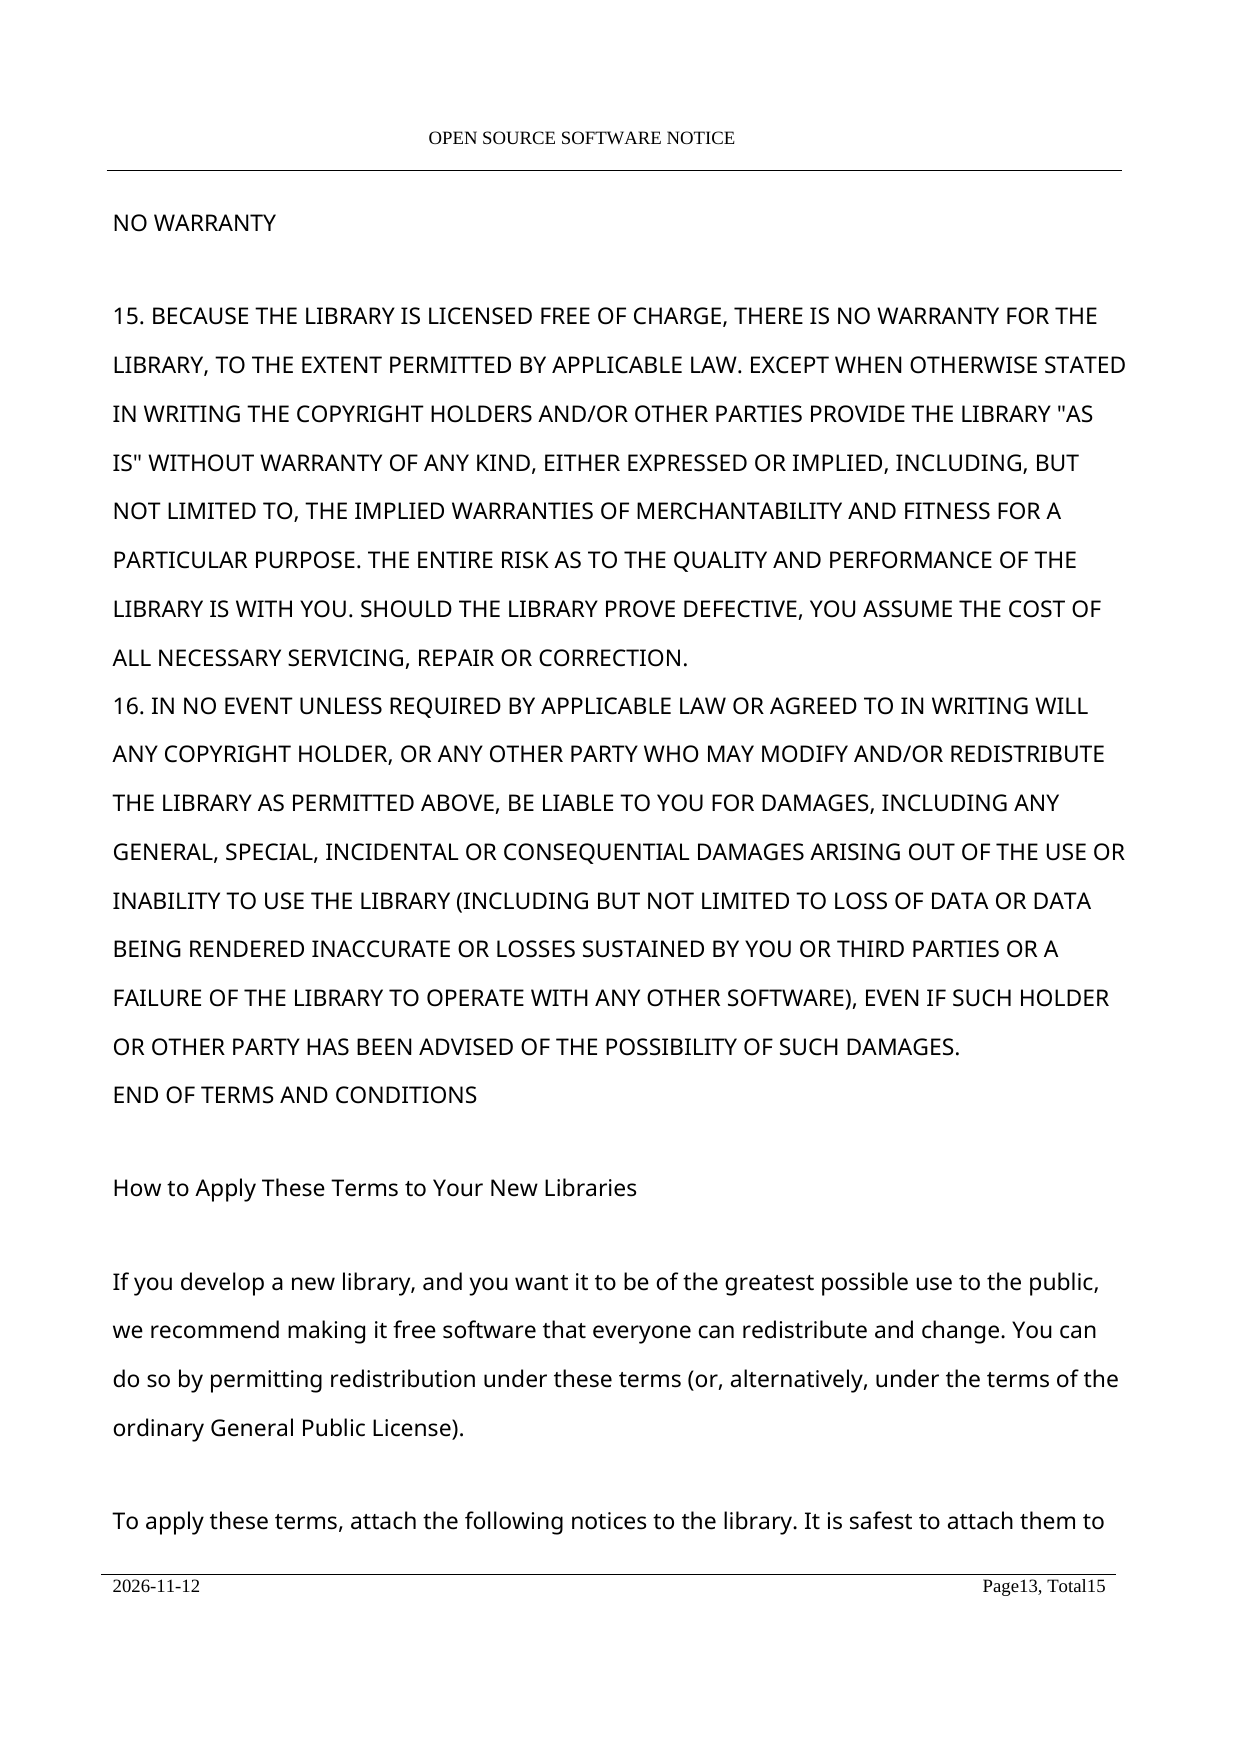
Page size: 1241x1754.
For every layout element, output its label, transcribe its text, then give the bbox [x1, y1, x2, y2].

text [112, 1504, 1128, 1537]
text END OF TERMS AND CONDITIONS [112, 1078, 1128, 1111]
text 15. BECAUSE THE LIBRARY IS LICENSED FREE OF CHARGE, THERE IS NO WARRANTY FOR THE LIBRARY, TO THE EXTENT PERMITTED BY APPLICABLE LAW. EXCEPT WHEN OTHERWISE STATED IN WRITING THE COPYRIGHT HOLDERS AND/OR OTHER PARTIES PROVIDE THE LIBRARY "AS IS" WITHOUT WARRANTY OF ANY KIND, EITHER EXPRESSED OR IMPLIED, INCLUDING, BUT NOT LIMITED TO, THE IMPLIED WARRANTIES OF MERCHANTABILITY AND FITNESS FOR A PARTICULAR PURPOSE. THE ENTIRE RISK AS TO THE QUALITY AND PERFORMANCE OF THE LIBRARY IS WITH YOU. SHOULD THE LIBRARY PROVE DEFECTIVE, YOU ASSUME THE COST OF ALL NECESSARY SERVICING, REPAIR OR CORRECTION. [112, 299, 1128, 673]
text If you develop a new library, and you want it to be of the greatest possible use to the public, we recommend making it free software that everyone can redistribute and change. You can do so by permitting redistribution under these terms (or, alternatively, under the terms of the ordinary General Public License). [112, 1265, 1128, 1443]
text How to Apply These Terms to Your New Libraries [112, 1172, 1128, 1204]
text NO WARRANTY [112, 206, 1128, 239]
text 16. IN NO EVENT UNLESS REQUIRED BY APPLICABLE LAW OR AGREED TO IN WRITING WILL ANY COPYRIGHT HOLDER, OR ANY OTHER PARTY WHO MAY MODIFY AND/OR REDISTRIBUTE THE LIBRARY AS PERMITTED ABOVE, BE LIABLE TO YOU FOR DAMAGES, INCLUDING ANY GENERAL, SPECIAL, INCIDENTAL OR CONSEQUENTIAL DAMAGES ARISING OUT OF THE USE OR INABILITY TO USE THE LIBRARY (INCLUDING BUT NOT LIMITED TO LOSS OF DATA OR DATA BEING RENDERED INACCURATE OR LOSSES SUSTAINED BY YOU OR THIRD PARTIES OR A FAILURE OF THE LIBRARY TO OPERATE WITH ANY OTHER SOFTWARE), EVEN IF SUCH HOLDER OR OTHER PARTY HAS BEEN ADVISED OF THE POSSIBILITY OF SUCH DAMAGES. [112, 689, 1128, 1063]
